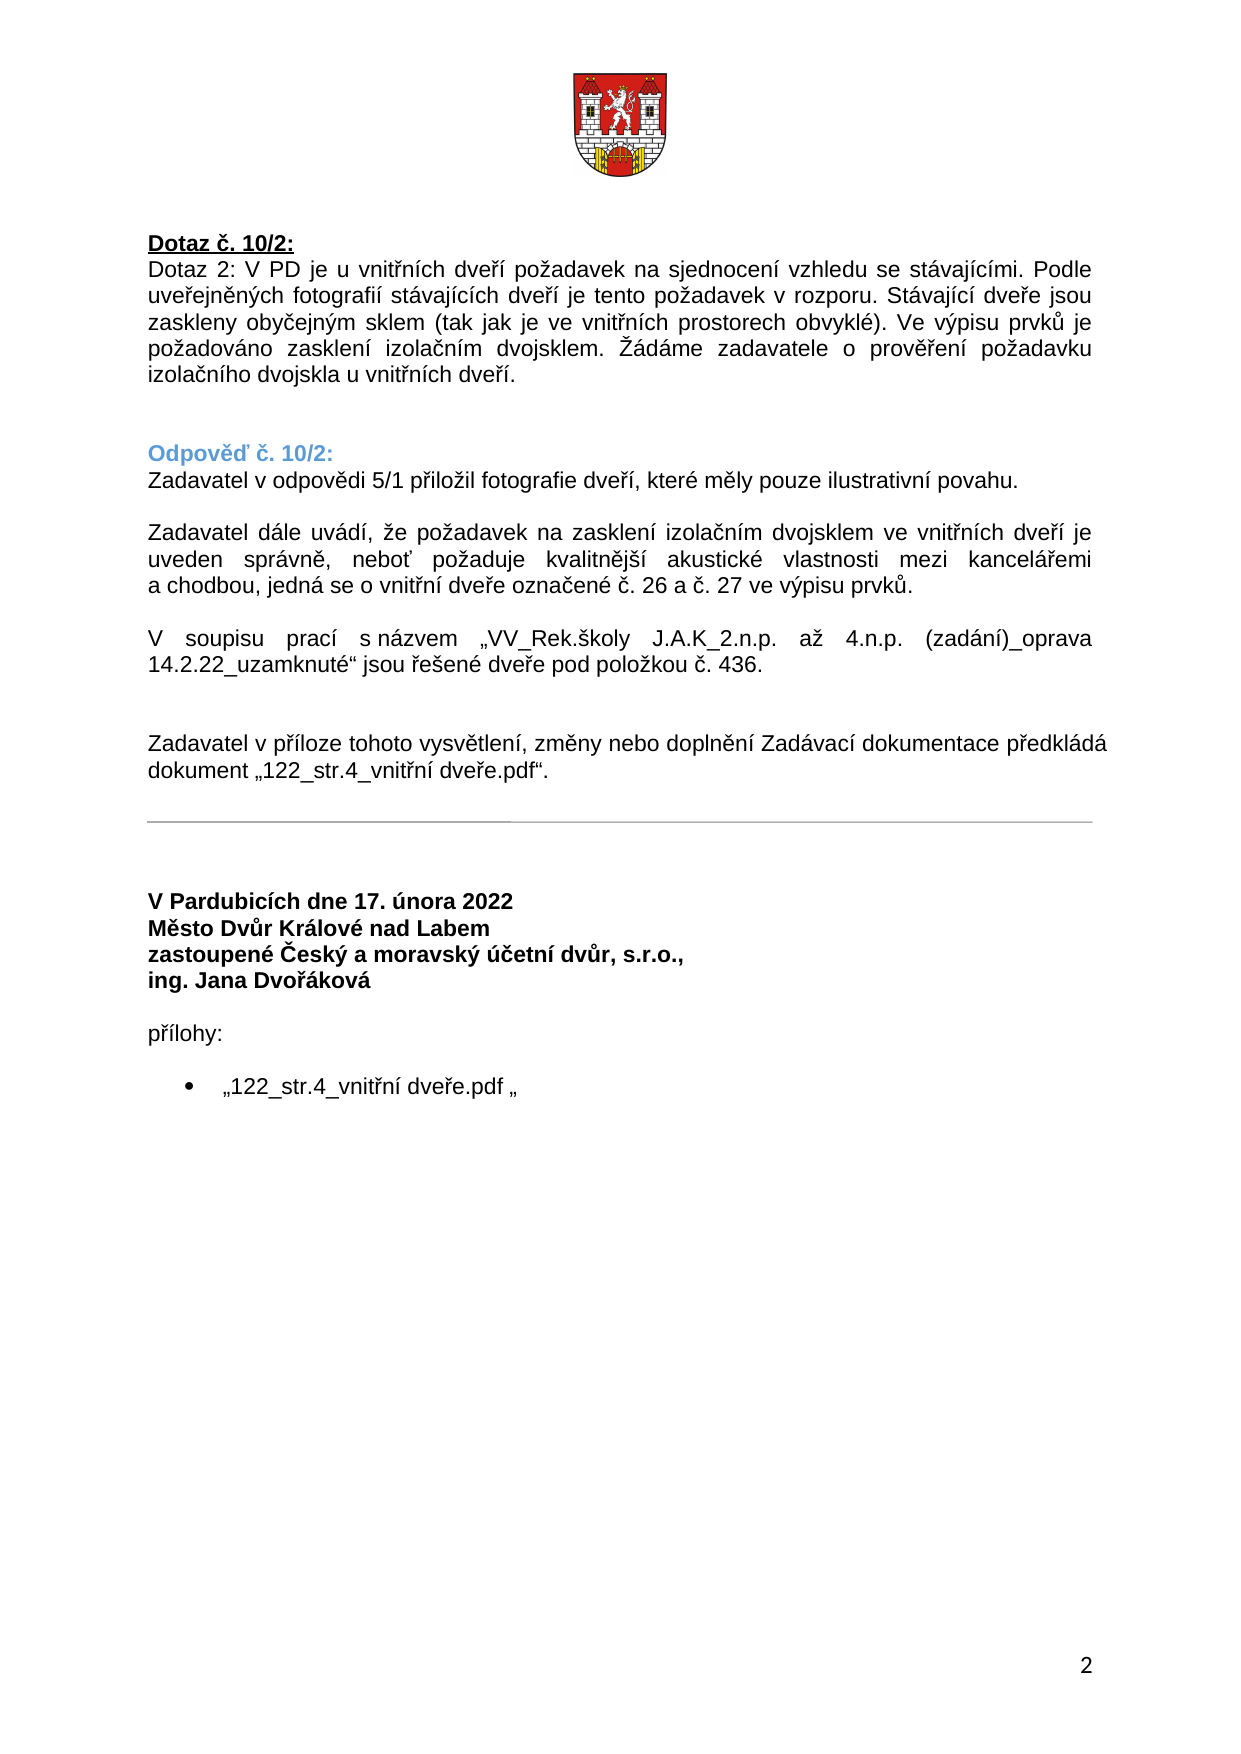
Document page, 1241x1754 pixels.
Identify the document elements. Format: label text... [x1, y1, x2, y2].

text přílohy: [148, 1020, 1107, 1046]
text Zadavatel v příloze tohoto vysvětlení, změny nebo doplnění Zadávací dokumentace předkládá dokument „122_str.4_vnitřní dveře.pdf“. [148, 730, 1107, 783]
text V Pardubicích dne 17. února 2022 [148, 888, 1107, 915]
picture [573, 73, 667, 177]
list „122_str.4_vnitřní dveře.pdf „ [185, 1073, 1107, 1099]
text Odpověď č. 10/2: [148, 440, 1107, 467]
text Zadavatel v odpovědi 5/1 přiložil fotografie dveří, které měly pouze ilustrativní povahu. [148, 467, 1093, 493]
text Zadavatel dále uvádí, že požadavek na zasklení izolačním dvojsklem ve vnitřních dveří je uveden správně, neboť požaduje kvalitnější akustické vlastnosti mezi kancelářemi a chodbou, jedná se o vnitřní dveře označené č. 26 a č. 27 ve výpisu prvků. [148, 519, 1093, 598]
text zastoupené Český a moravský účetní dvůr, s.r.o., [148, 941, 1107, 967]
text Dotaz 2: V PD je u vnitřních dveří požadavek na sjednocení vzhledu se stávajícími. Podle uveřejněných fotografií stávajících dveří je tento požadavek v rozporu. Stávající dveře jsou zaskleny obyčejným sklem (tak jak je ve vnitřních prostorech obvyklé). Ve výpisu prvků je požadováno zasklení izolačním dvojsklem. Žádáme zadavatele o prověření požadavku izolačního dvojskla u vnitřních dveří. [148, 256, 1093, 388]
text ing. Jana Dvořáková [148, 967, 1107, 994]
text V soupisu prací s názvem „VV_Rek.školy J.A.K_2.n.p. až 4.n.p. (zadání)_oprava 14.2.22_uzamknuté“ jsou řešené dveře pod položkou č. 436. [148, 625, 1093, 677]
text Město Dvůr Králové nad Labem [148, 915, 1107, 941]
text Dotaz č. 10/2: [148, 229, 1107, 256]
